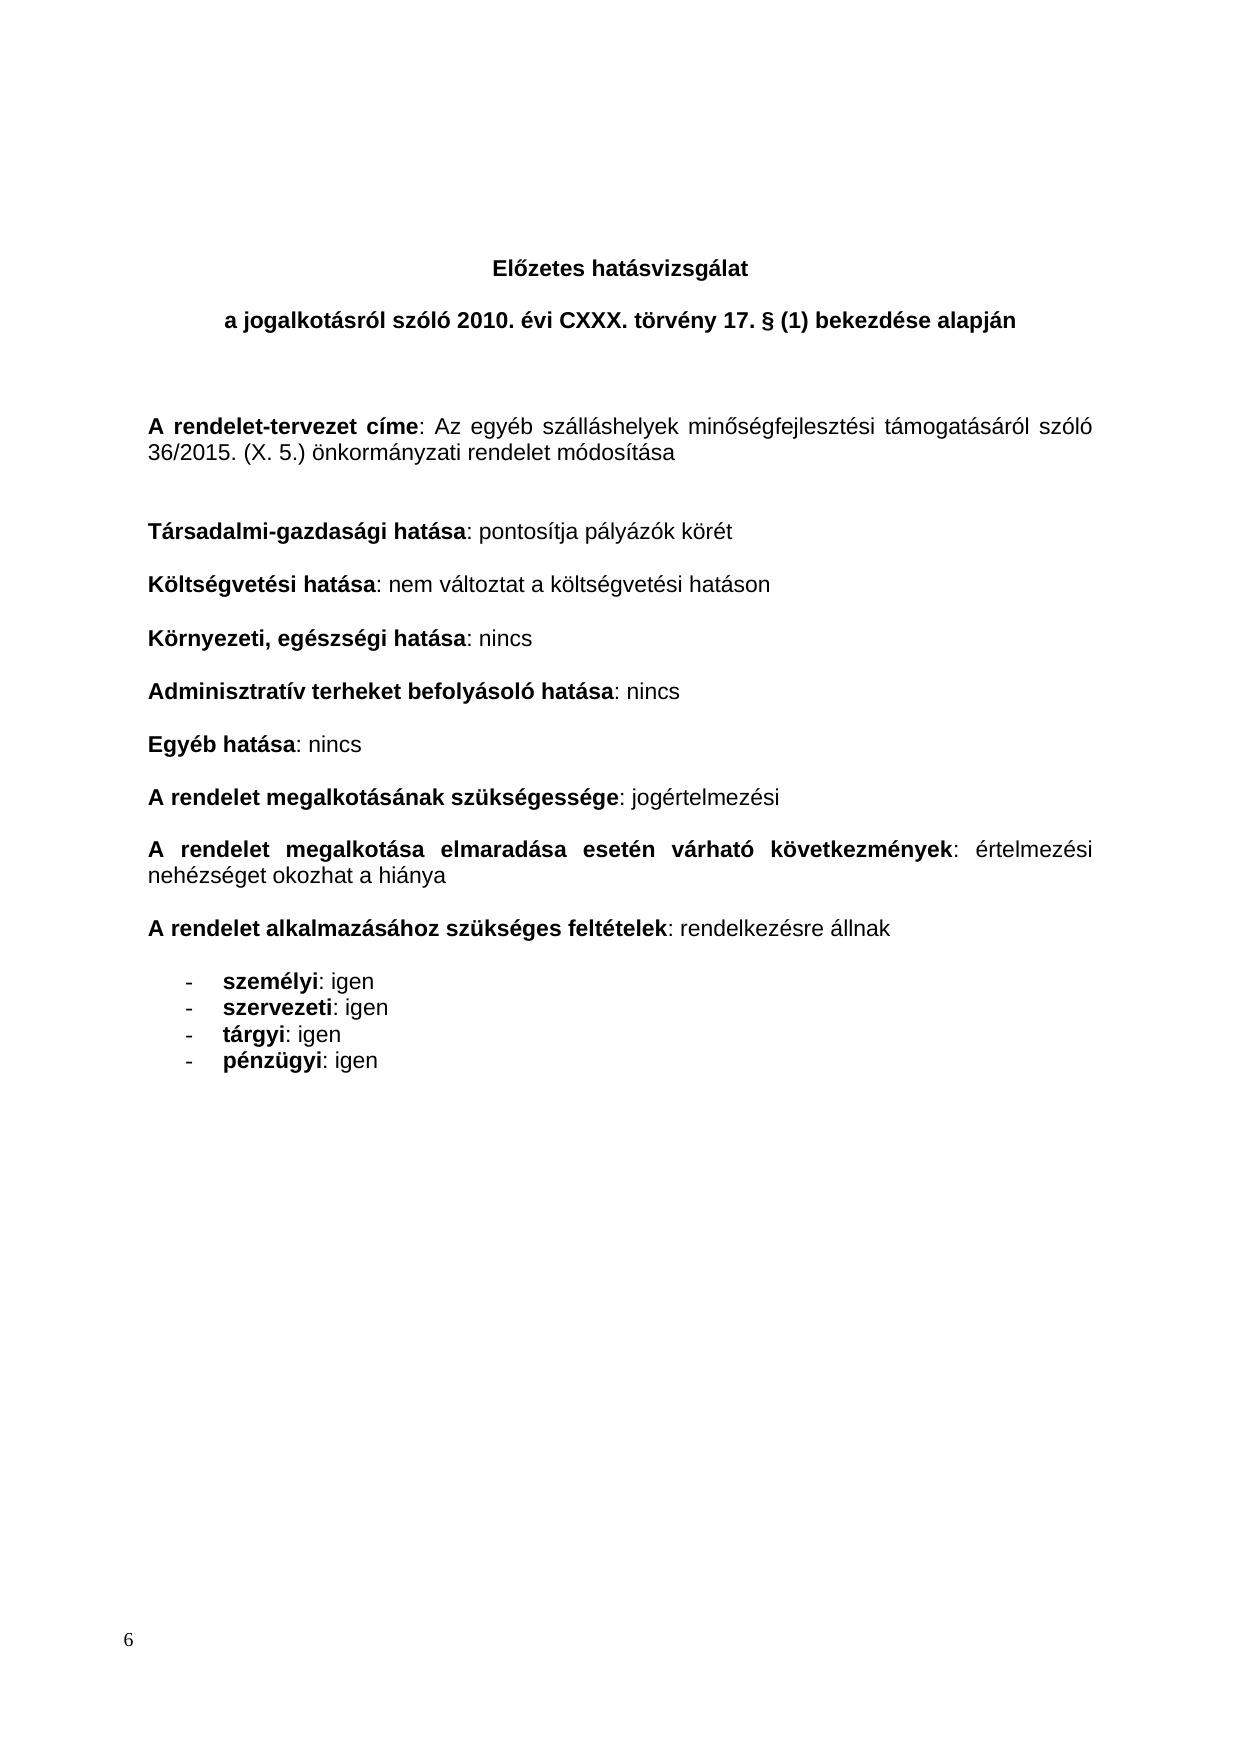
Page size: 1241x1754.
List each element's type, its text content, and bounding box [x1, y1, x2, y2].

text A rendelet-tervezet címe: Az egyéb szálláshelyek minőségfejlesztési támogatásáról szóló 36/2015. (X. 5.) önkormányzati rendelet módosítása [148, 413, 1093, 466]
text Társadalmi-gazdasági hatása: pontosítja pályázók körét [148, 518, 1093, 544]
text A rendelet megalkotása elmaradása esetén várható következmények: értelmezési nehézséget okozhat a hiánya [148, 836, 1093, 889]
text A rendelet alkalmazásához szükséges feltételek: rendelkezésre állnak [148, 915, 1093, 942]
text Előzetes hatásvizsgálat [148, 255, 1093, 281]
list tárgyi: igen [185, 1021, 1093, 1047]
text Környezeti, egészségi hatása: nincs [148, 625, 1093, 652]
text Költségvetési hatása: nem változtat a költségvetési hatáson [148, 571, 1093, 597]
list személyi: igen [185, 968, 1093, 994]
text Adminisztratív terheket befolyásoló hatása: nincs [148, 678, 1093, 704]
text a jogalkotásról szóló 2010. évi CXXX. törvény 17. § (1) bekezdése alapján [148, 307, 1093, 334]
list pénzügyi: igen [185, 1047, 1093, 1074]
list szervezeti: igen [185, 994, 1093, 1021]
text Egyéb hatása: nincs [148, 731, 1093, 757]
text A rendelet megalkotásának szükségessége: jogértelmezési [148, 783, 1093, 810]
